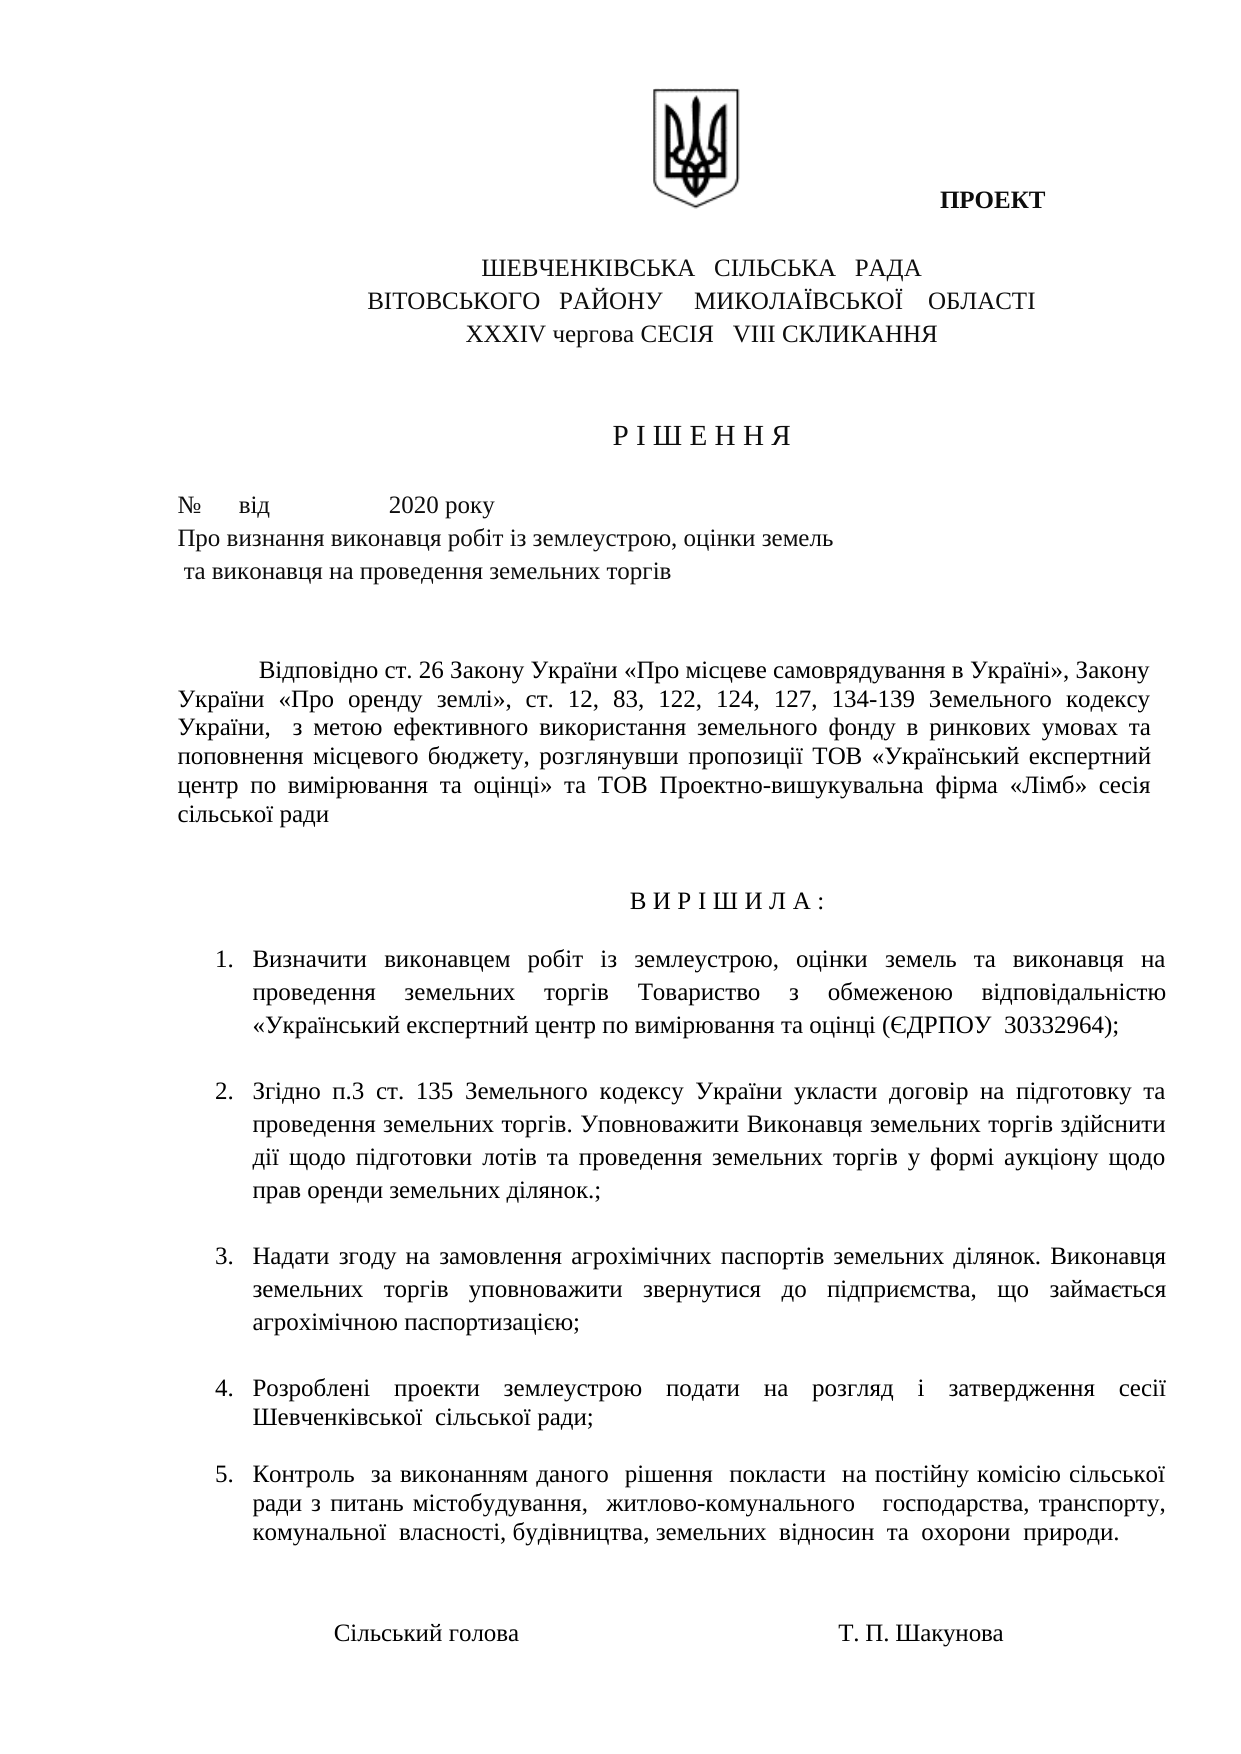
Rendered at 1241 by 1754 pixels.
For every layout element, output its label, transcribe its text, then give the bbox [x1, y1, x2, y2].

list Розроблені проекти землеустрою подати на розгляд і затвердження сесії Шевченківської сільської ради; [215, 1373, 1167, 1431]
list Визначити виконавцем робіт із землеустрою, оцінки земель та виконавця на проведення земельних торгів Товариство з обмеженою відповідальністю «Український експертний центр по вимірювання та оцінці (ЄДРПОУ 30332964); [215, 944, 1167, 1039]
text ВИРІШИЛА: [236, 887, 1167, 915]
text № від 2020 року [177, 490, 1167, 518]
text Відповідно ст. 26 Закону України «Про місцеве самоврядування в Україні», Закону України «Про оренду землі», ст. 12, 83, 122, 124, 127, 134-139 Земельного кодексу України, з метою ефективного використання земельного фонду в ринкових умовах та поповнення місцевого бюджету, розглянувши пропозиції ТОВ «Український експертний центр по вимірювання та оцінці» та ТОВ Проектно-вишукувальна фірма «Лімб» сесія сільської ради [177, 655, 1152, 827]
text Про визнання виконавця робіт із землеустрою, оцінки земель [177, 523, 1152, 552]
text Сільський голова Т. П. Шакунова [177, 1618, 1167, 1647]
picture [652, 88, 740, 209]
list Контроль за виконанням даного рішення покласти на постійну комісію сільської ради з питань містобудування, житлово-комунального господарства, транспорту, комунальної власності, будівництва, земельних відносин та охорони природи. [215, 1459, 1167, 1546]
text ПРОЕКТ [177, 89, 1167, 214]
text та виконавця на проведення земельних торгів [177, 556, 1152, 584]
text ШЕВЧЕНКІВСЬКА СІЛЬСЬКА РАДА ВІТОВСЬКОГО РАЙОНУ МИКОЛАЇВСЬКОЇ ОБЛАСТІ ХХХІV чергова СЕСІЯ VІІІ СКЛИКАННЯ [236, 253, 1167, 348]
list Згідно п.3 ст. 135 Земельного кодексу України укласти договір на підготовку та проведення земельних торгів. Уповноважити Виконавця земельних торгів здійснити дії щодо підготовки лотів та проведення земельних торгів у формі аукціону щодо прав оренди земельних ділянок.; [215, 1076, 1167, 1204]
list Надати згоду на замовлення агрохімічних паспортів земельних ділянок. Виконавця земельних торгів уповноважити звернутися до підприємства, що займається агрохімічною паспортизацією; [215, 1241, 1167, 1336]
text Р І Ш Е Н Н Я [236, 418, 1167, 452]
